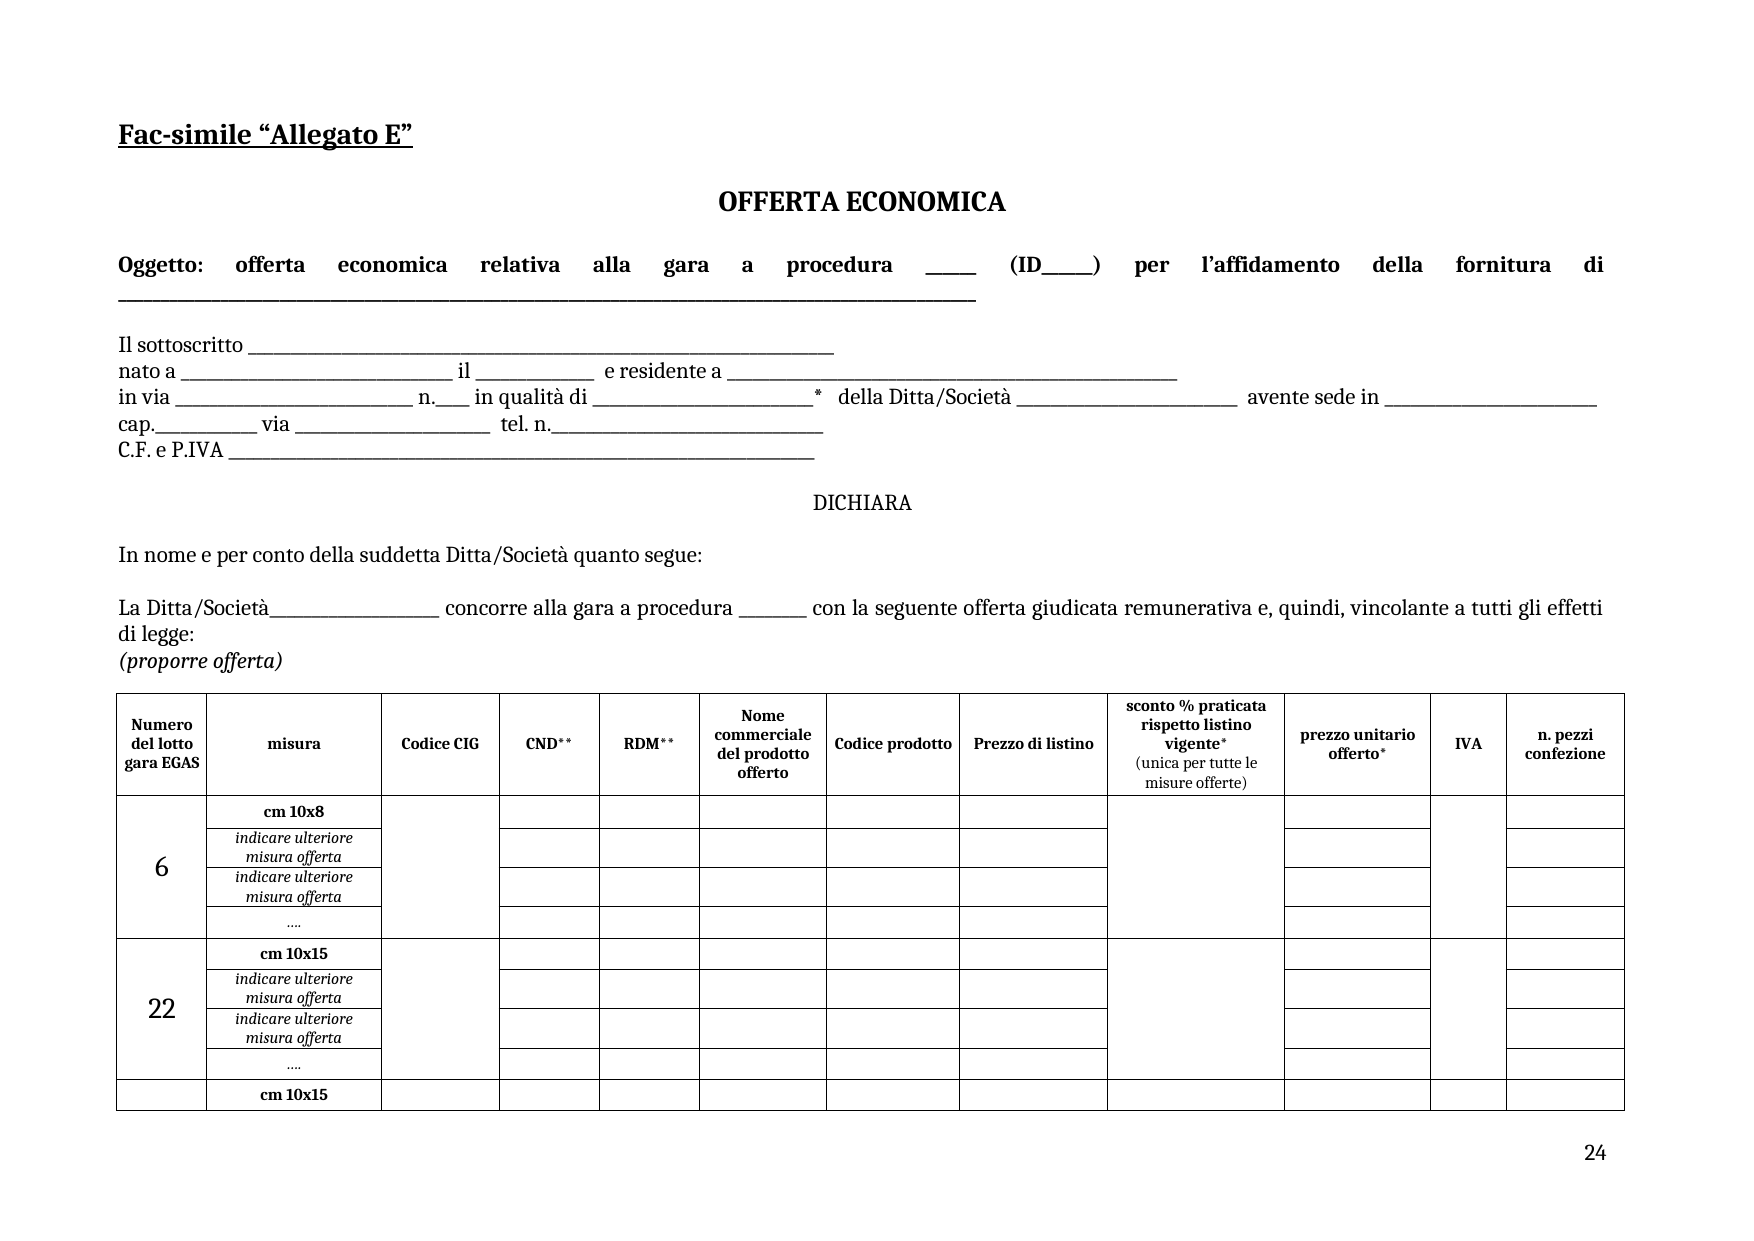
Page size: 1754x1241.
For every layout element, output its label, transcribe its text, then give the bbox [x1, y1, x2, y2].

table_cell indicare ulteriore misura offerta [207, 970, 381, 1008]
table_cell [1507, 939, 1624, 969]
table_cell 25 [117, 1080, 206, 1110]
text DICHIARA [118, 489, 1606, 516]
table_cell [960, 970, 1107, 1008]
text in via ____________________________ n.____ in qualità di __________________________* della Ditta/Società __________________________ avente sede in _________________________ [118, 384, 1606, 410]
table_cell [1285, 1009, 1430, 1047]
table_cell …. [207, 1049, 381, 1079]
table_cell [960, 1049, 1107, 1079]
text Fac-simile “Allegato E” [118, 118, 1606, 152]
table_cell [1108, 796, 1284, 937]
table_cell [500, 796, 599, 827]
table_cell [827, 939, 959, 969]
table_cell [500, 970, 599, 1008]
table_cell [1507, 796, 1624, 827]
table_cell 6 [117, 796, 206, 937]
text nato a ________________________________ il ______________ e residente a _____________________________________________________ [118, 358, 1606, 384]
table_header n. pezzi confezione [1507, 694, 1624, 795]
table_cell 22 [117, 939, 206, 1079]
table_cell [1108, 939, 1284, 1079]
table_cell [382, 939, 499, 1079]
table_cell [1108, 1080, 1284, 1110]
table_cell [700, 796, 826, 827]
text (proporre offerta) [118, 648, 1606, 674]
table_cell …. [207, 907, 381, 937]
table_header Nome commerciale del prodotto offerto [700, 694, 826, 795]
table_cell [1285, 868, 1430, 906]
table_cell [700, 868, 826, 906]
text /Società____________________ concorre alla gara a procedura ________ con la seguente offerta giudicata remunerativa e, quindi, vincolante a tutti gli effetti di legge: [118, 595, 1606, 648]
table_cell [600, 907, 699, 937]
table_cell [700, 1049, 826, 1079]
table_cell [500, 907, 599, 937]
table_cell [600, 1049, 699, 1079]
text Il sottoscritto _____________________________________________________________________ [118, 331, 1606, 358]
table_cell [1507, 1080, 1624, 1110]
table_cell [382, 796, 499, 937]
table_cell [960, 1009, 1107, 1047]
table_cell [700, 1009, 826, 1047]
table_cell [600, 796, 699, 827]
table_cell [960, 939, 1107, 969]
table_cell [600, 1080, 699, 1110]
table_cell [600, 868, 699, 906]
table_cell [960, 829, 1107, 867]
table_cell [1507, 1049, 1624, 1079]
table_cell [600, 970, 699, 1008]
text cap.____________ via _______________________ tel. n.________________________________ [118, 410, 1606, 437]
text offerta economica [118, 185, 1606, 219]
table_cell [960, 868, 1107, 906]
text C.F. e P.IVA _____________________________________________________________________ [118, 437, 1606, 463]
table_cell [1507, 868, 1624, 906]
table_cell [700, 829, 826, 867]
table_cell [382, 1080, 499, 1110]
table_cell [827, 1080, 959, 1110]
table_cell [500, 939, 599, 969]
table_header prezzo unitario offerto* [1285, 694, 1430, 795]
table_cell [1431, 796, 1506, 937]
table_cell [960, 907, 1107, 937]
table_cell [1285, 907, 1430, 937]
table_header Prezzo di listino [960, 694, 1107, 795]
table_header RDM** [600, 694, 699, 795]
table_cell [1285, 939, 1430, 969]
table_cell [1285, 1049, 1430, 1079]
table_cell [500, 1009, 599, 1047]
table_cell [700, 970, 826, 1008]
table_cell [500, 1080, 599, 1110]
text Oggetto: offerta economica relativa alla gara a procedura ______ (ID______) per l’affidamento della fornitura di _____________________________________________________________________________________________________ [118, 252, 1606, 305]
table_cell [600, 1009, 699, 1047]
table_cell [960, 1080, 1107, 1110]
table_header Numero del lotto gara EGAS [117, 694, 206, 795]
table_cell [1507, 970, 1624, 1008]
table_cell [827, 868, 959, 906]
table_cell [1285, 970, 1430, 1008]
table_cell indicare ulteriore misura offerta [207, 1009, 381, 1047]
table_cell indicare ulteriore misura offerta [207, 868, 381, 906]
table_cell [600, 829, 699, 867]
table_cell [1507, 1009, 1624, 1047]
table_header CND** [500, 694, 599, 795]
table_cell [827, 907, 959, 937]
table_cell [500, 829, 599, 867]
text In nome e per conto della suddetta Ditta/Società quanto segue: [118, 542, 1606, 568]
table_cell cm 10x15 [207, 939, 381, 969]
table_cell [1285, 796, 1430, 827]
table_cell [1507, 907, 1624, 937]
table_cell [1285, 829, 1430, 867]
table_cell [1431, 939, 1506, 1079]
table_cell [1431, 1080, 1506, 1110]
table_cell [700, 907, 826, 937]
table_cell indicare ulteriore misura offerta [207, 829, 381, 867]
table_header Codice CIG [382, 694, 499, 795]
table_cell [700, 1080, 826, 1110]
table_cell [500, 1049, 599, 1079]
table_cell [827, 829, 959, 867]
table_cell cm 10x15 [207, 1080, 381, 1110]
table_cell [960, 796, 1107, 827]
table_cell [600, 939, 699, 969]
table_header IVA [1431, 694, 1506, 795]
table_cell [827, 970, 959, 1008]
table_header Codice prodotto [827, 694, 959, 795]
table_cell [1285, 1080, 1430, 1110]
table_cell [500, 868, 599, 906]
table_cell [827, 796, 959, 827]
table_header sconto % praticata rispetto listino vigente* (unica per tutte le misure offerte) [1108, 694, 1284, 795]
table_cell [1507, 829, 1624, 867]
table_cell [827, 1049, 959, 1079]
table_cell cm 10x8 [207, 796, 381, 827]
table_cell [827, 1009, 959, 1047]
table_cell [700, 939, 826, 969]
table_header misura [207, 694, 381, 795]
